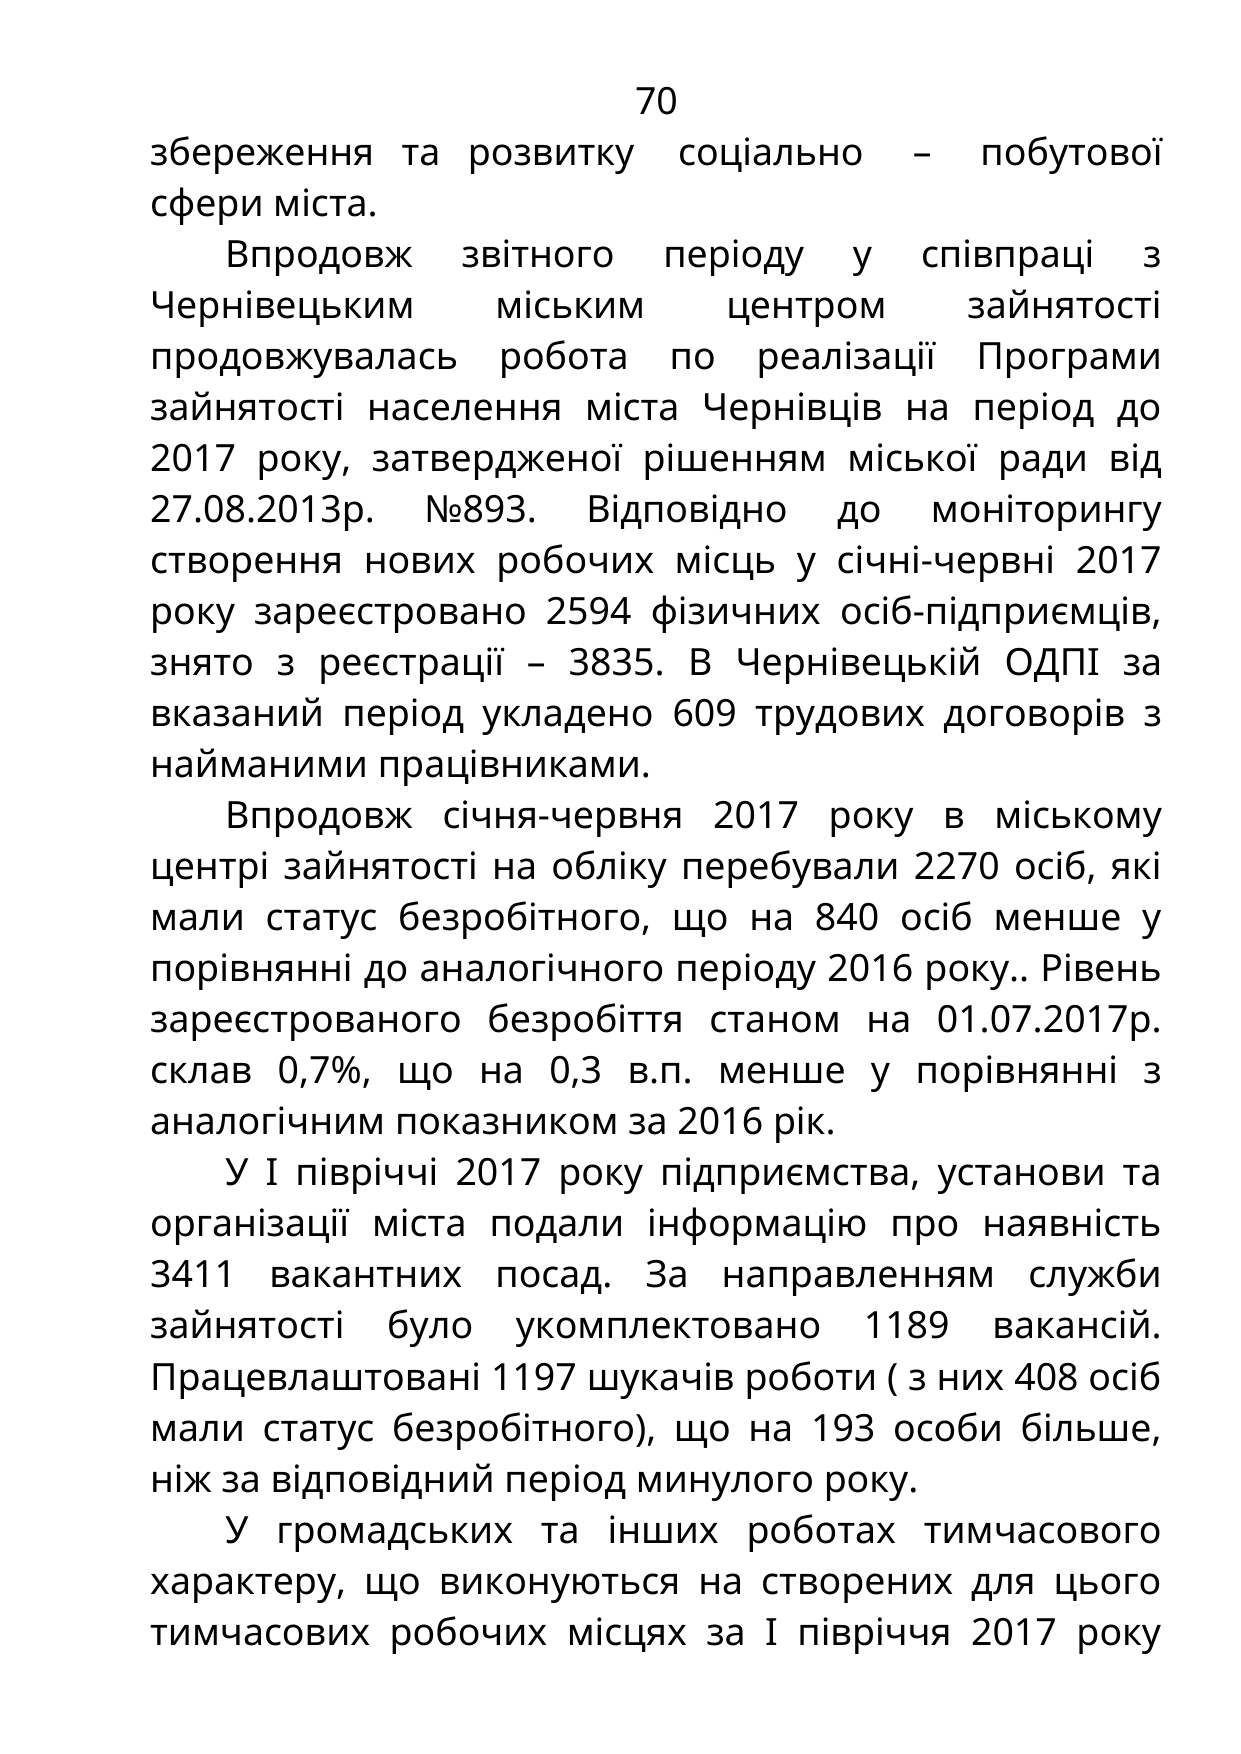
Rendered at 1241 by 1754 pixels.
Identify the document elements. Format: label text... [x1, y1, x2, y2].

text Впродовж звітного періоду у співпраці з Чернівецьким міським центром зайнятості продовжувалась робота по реалізації Програми зайнятості населення міста Чернівців на період до 2017 року, затвердженої рішенням міської ради від 27.08.2013р. №893. Відповідно до моніторингу створення нових робочих місць у січні-червні 2017 року зареєстровано 2594 фізичних осіб-підприємців, знято з реєстрації – 3835. В Чернівецькій ОДПІ за вказаний період укладено 609 трудових договорів з найманими працівниками. [150, 227, 1162, 788]
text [150, 1503, 1162, 1656]
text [150, 125, 1162, 227]
text У І півріччі 2017 року підприємства, установи та організації міста подали інформацію про наявність 3411 вакантних посад. За направленням служби зайнятості було укомплектовано 1189 вакансій. Працевлаштовані 1197 шукачів роботи ( з них 408 осіб мали статус безробітного), що на 193 особи більше, ніж за відповідний період минулого року. [150, 1146, 1162, 1503]
text Впродовж січня-червня 2017 року в міському центрі зайнятості на обліку перебували 2270 осіб, які мали статус безробітного, що на 840 осіб менше у порівнянні до аналогічного періоду 2016 року.. Рівень зареєстрованого безробіття станом на 01.07.2017р. склав 0,7%, що на 0,3 в.п. менше у порівнянні з аналогічним показником за 2016 рік. [150, 788, 1162, 1146]
